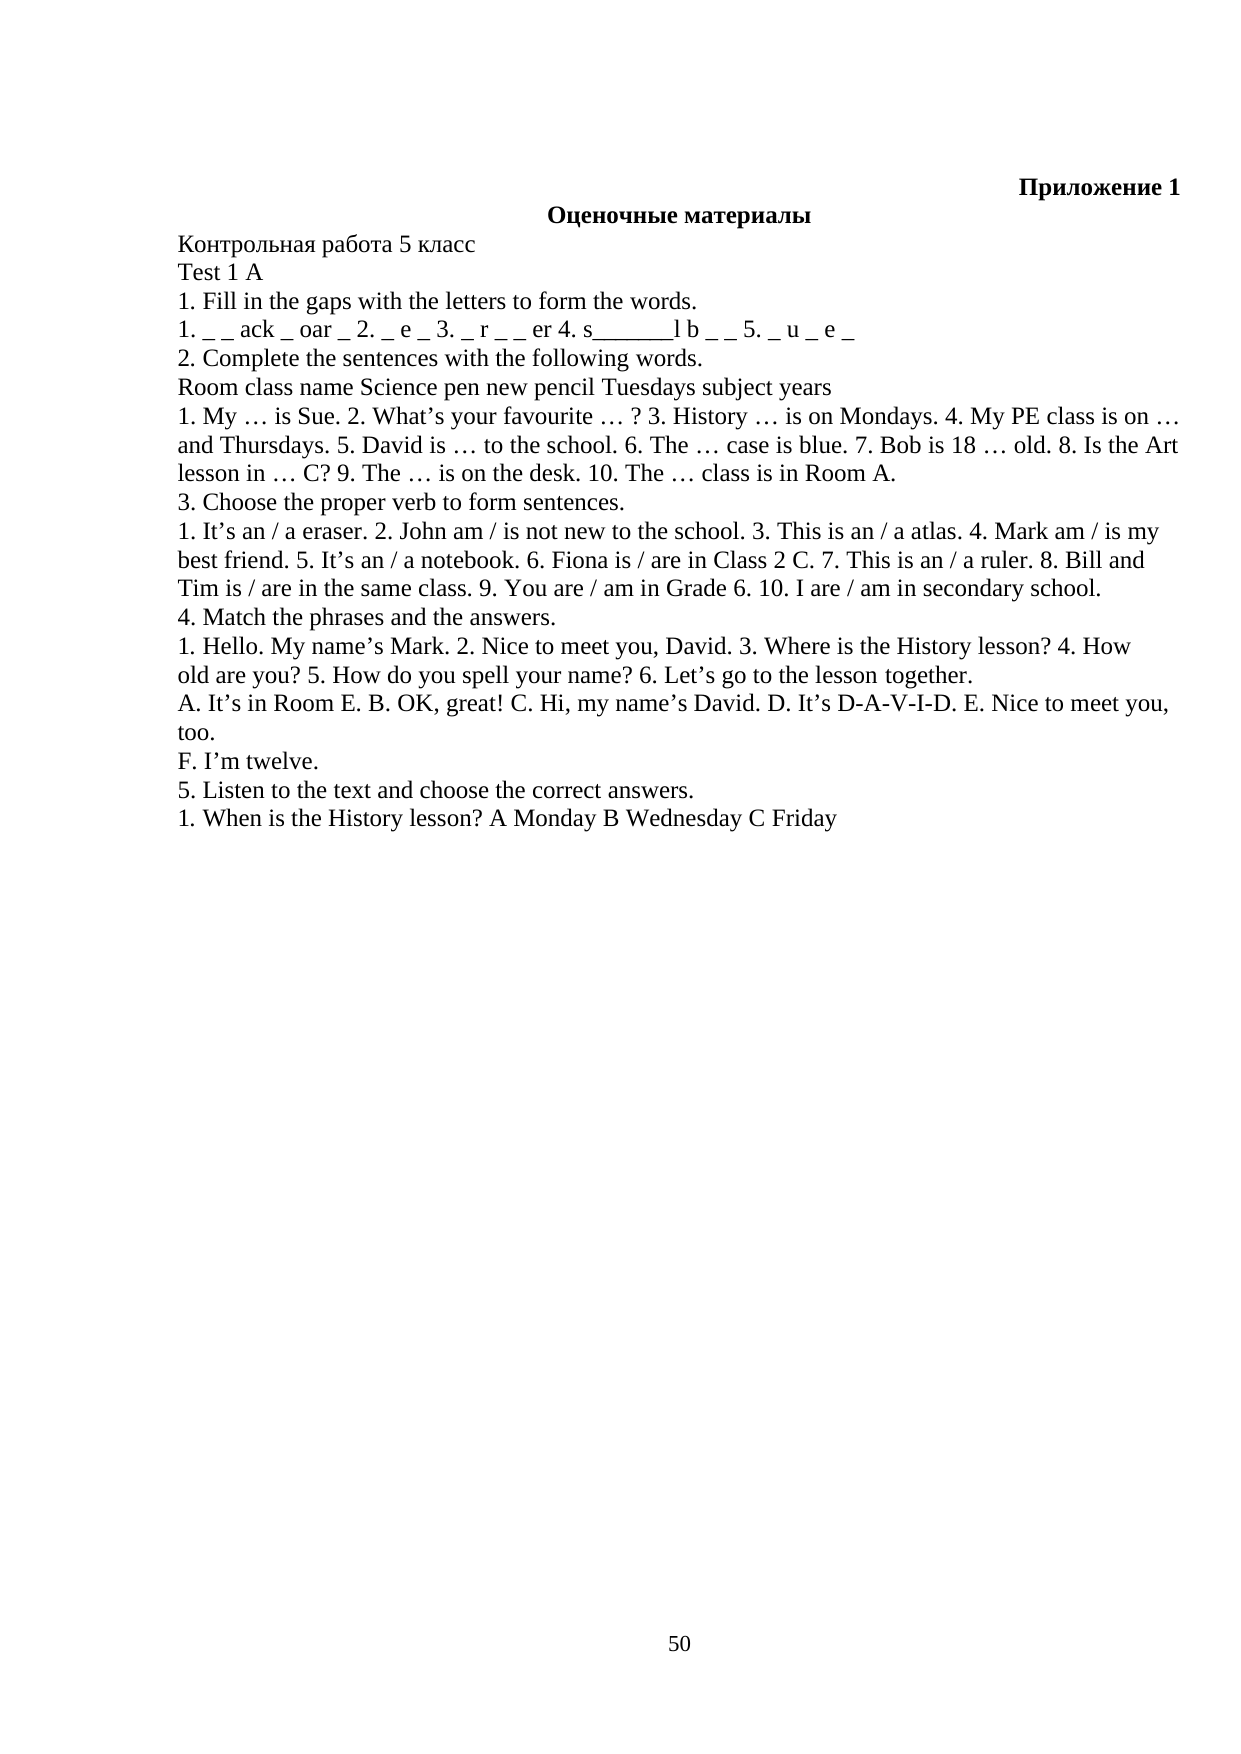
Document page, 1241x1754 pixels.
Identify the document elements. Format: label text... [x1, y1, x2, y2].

text 1. My … is Sue. 2. What’s your favourite … ? 3. History … is on Mondays. 4. My PE class is on … and Thursdays. 5. David is … to the school. 6. The … case is blue. 7. Bob is 18 … old. 8. Is the Art lesson in … C? 9. The … is on the desk. 10. The … class is in Room A. [177, 401, 1181, 487]
text Приложение 1 [1019, 172, 1207, 200]
list Complete the sentences with the following words. [177, 343, 1207, 372]
text Room class name Science pen new pencil Tuesdays subject years [177, 372, 1207, 401]
subtitle Оценочные материалы [547, 200, 815, 229]
list Hello. My name’s Mark. 2. Nice to meet you, David. 3. Where is the History lesson? 4. How old are you? 5. How do you spell your name? 6. Let’s go to the lesson together. [177, 631, 1169, 688]
text F. I’m twelve. [177, 746, 1207, 775]
list Fill in the gaps with the letters to form the words. [177, 286, 1207, 315]
text Контрольная работа 5 класс Test 1 A [177, 229, 477, 286]
text 1. It’s an / a eraser. 2. John am / is not new to the school. 3. This is an / a atlas. 4. Mark am / is my best friend. 5. It’s an / a notebook. 6. Fiona is / are in Class 2 C. 7. This is an / a ruler. 8. Bill and Tim is / are in the same class. 9. You are / am in Grade 6. 10. I are / am in secondary school. [177, 516, 1161, 602]
text 5. Listen to the text and choose the correct answers. [177, 775, 1207, 803]
text 1. _ _ ack _ oar _ 2. _ e _ 3. _ r _ _ er 4. s l b _ _ 5. _ u _ e _ [177, 315, 1207, 343]
text A. It’s in Room E. B. OK, great! C. Hi, my name’s David. D. It’s D-A-V-I-D. E. Nice to meet you, too. [177, 688, 1171, 746]
list When is the History lesson? A Monday B Wednesday C Friday [177, 803, 1207, 832]
text 4. Match the phrases and the answers. [177, 602, 1207, 631]
text 3. Choose the proper verb to form sentences. [177, 487, 1207, 516]
